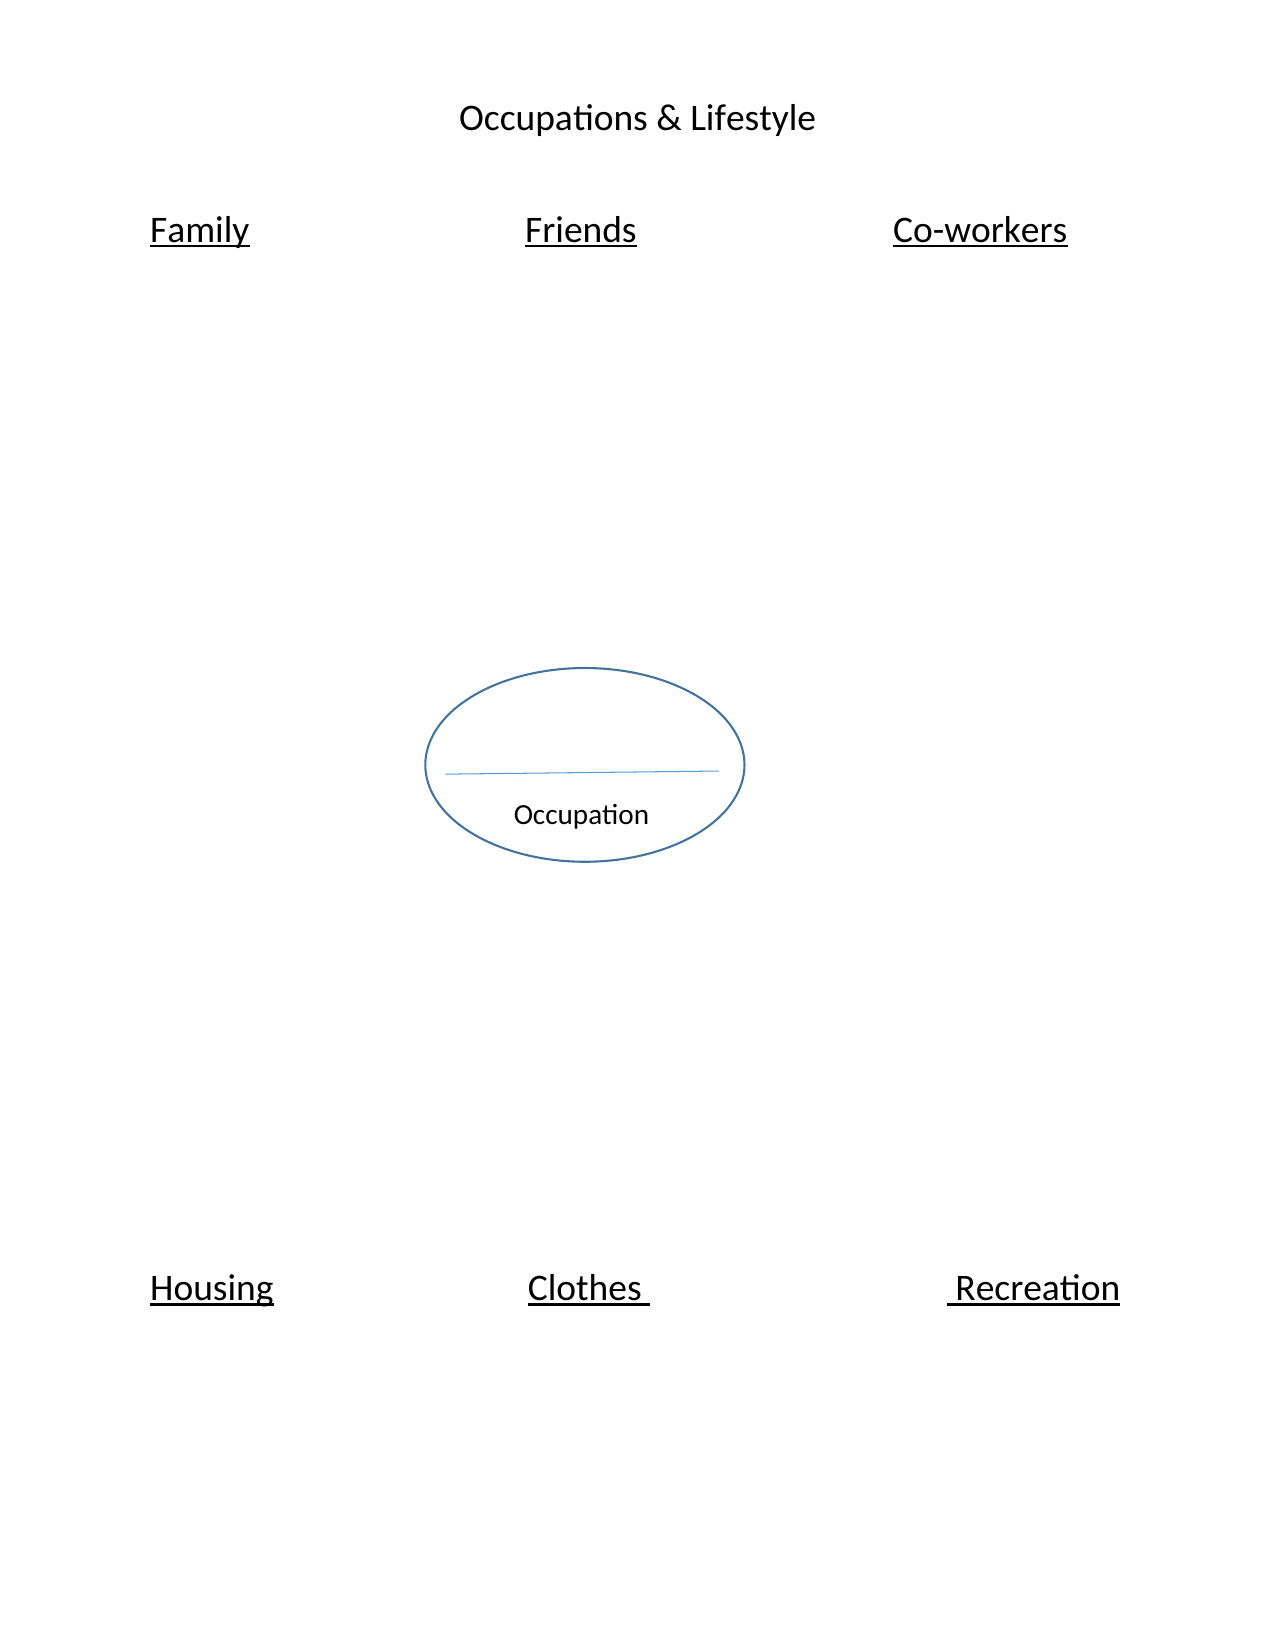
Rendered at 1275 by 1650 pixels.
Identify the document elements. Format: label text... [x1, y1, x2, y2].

text Family Friends Co-workers [150, 206, 1125, 252]
text Housing Clothes Recreation [150, 1264, 1125, 1310]
text Occupations & Lifestyle [150, 94, 1125, 139]
